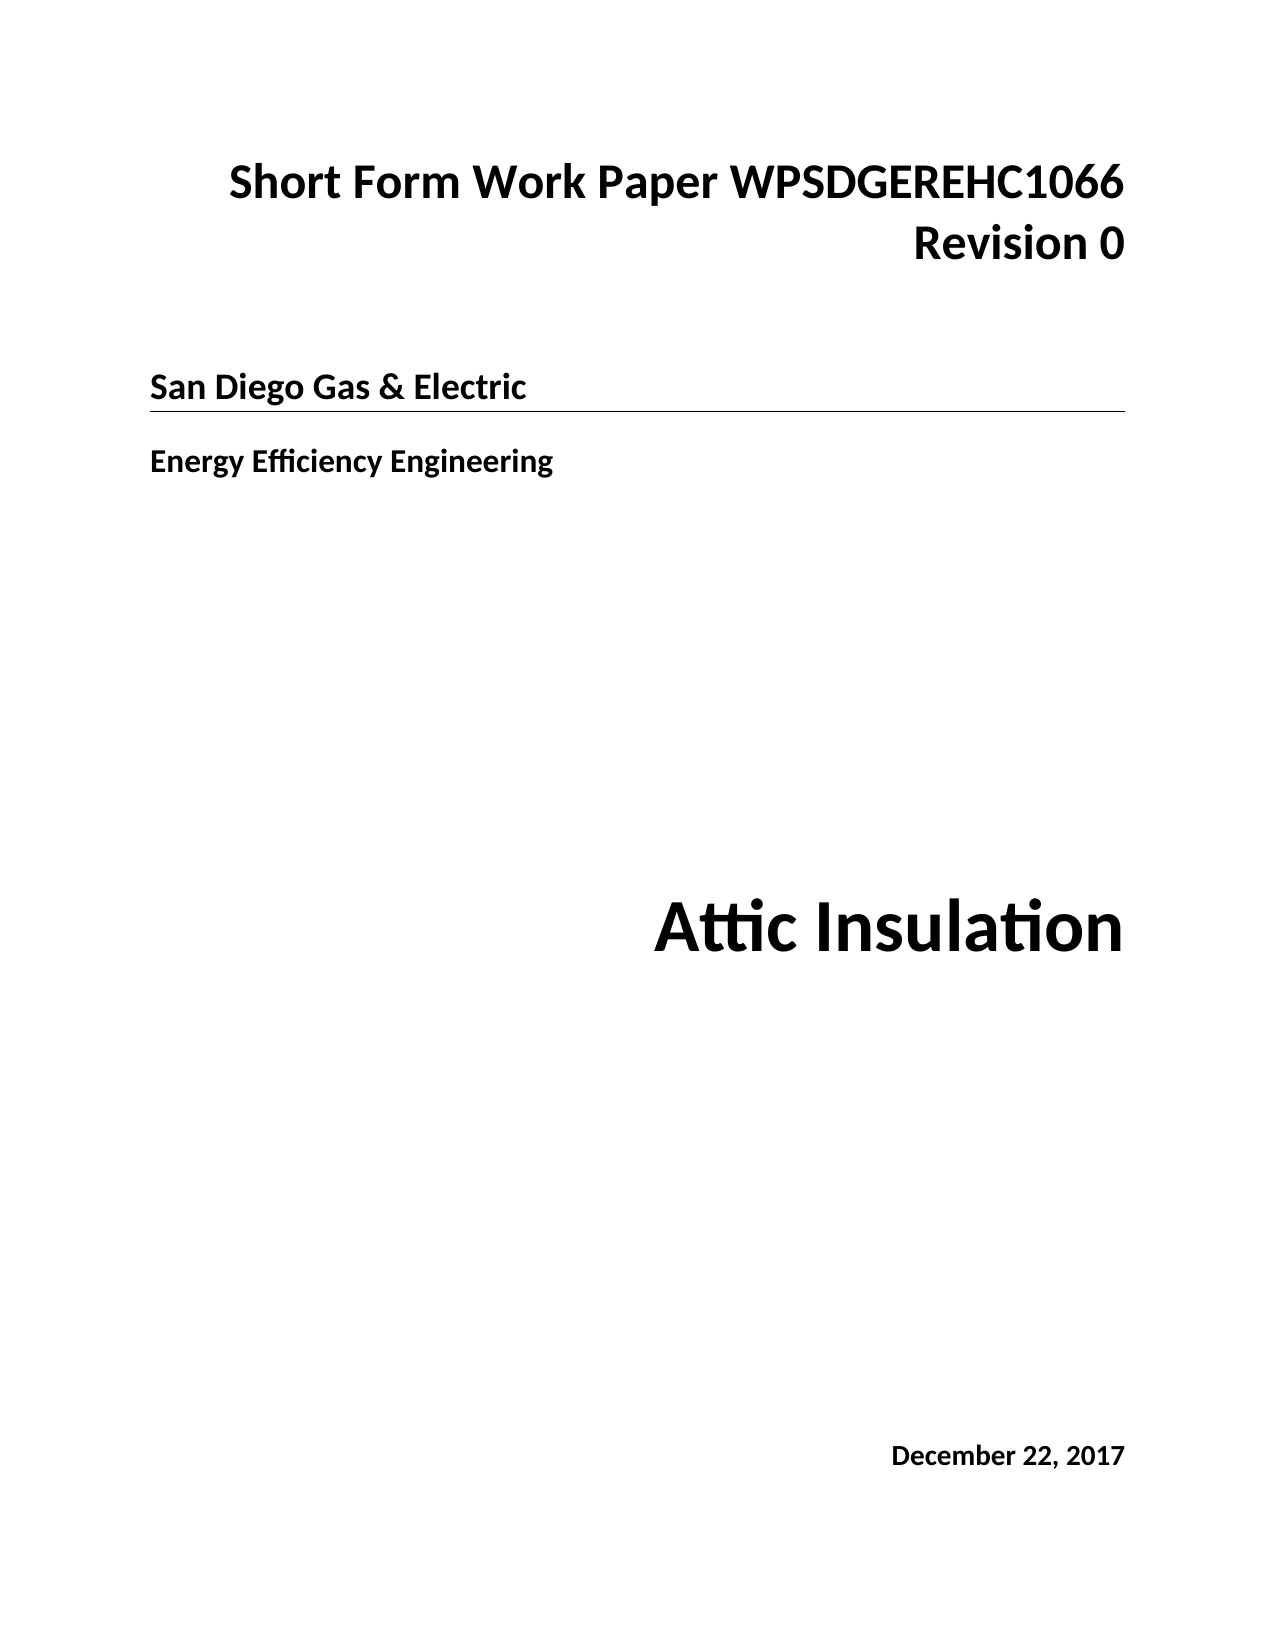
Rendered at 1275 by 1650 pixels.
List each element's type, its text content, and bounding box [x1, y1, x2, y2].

text Attic Insulation [150, 878, 1125, 970]
text Short Form Work Paper WPSDGEREHC1066 [150, 150, 1125, 211]
text December 22, 2017 [150, 1437, 1125, 1472]
text Revision 0 [150, 211, 1125, 272]
text Energy Efficiency Engineering [150, 440, 1125, 480]
text San Diego Gas & Electric [150, 363, 1125, 411]
